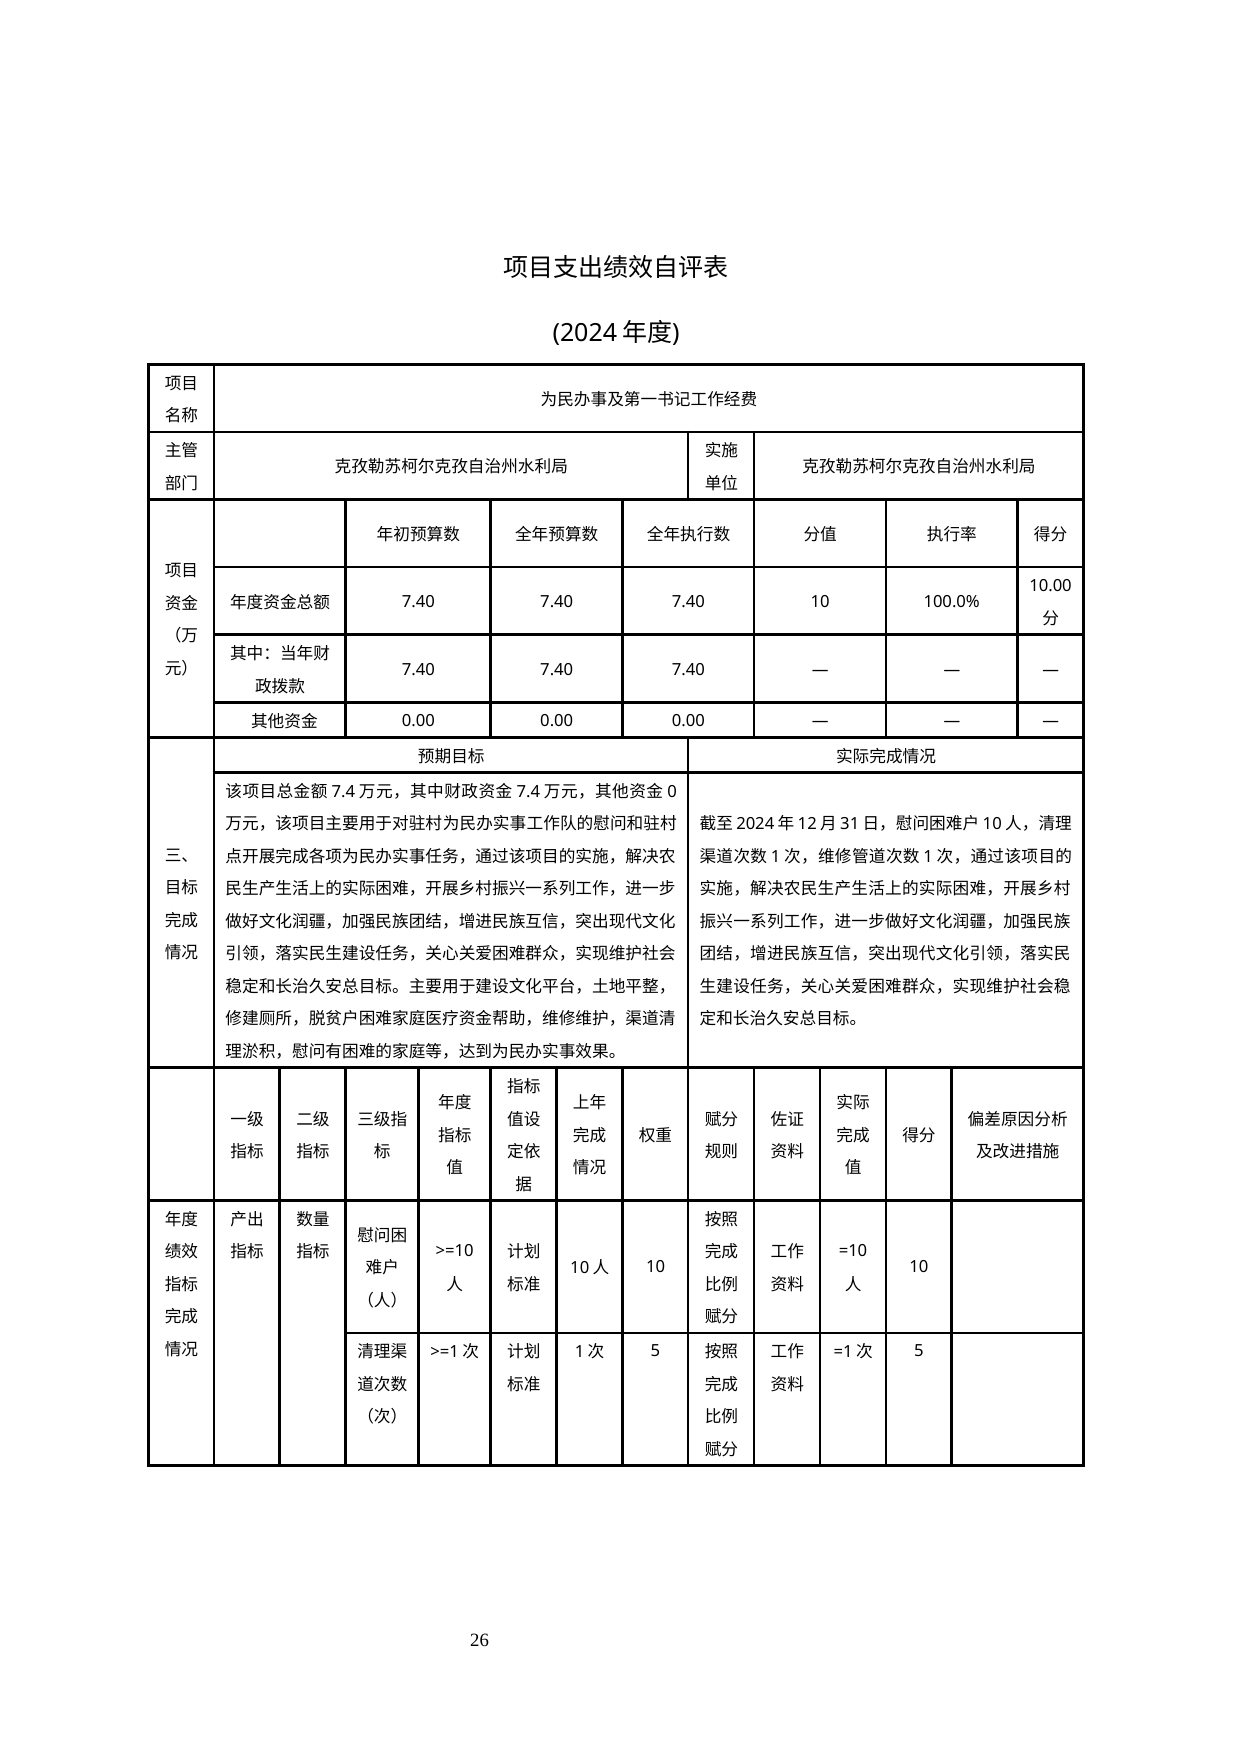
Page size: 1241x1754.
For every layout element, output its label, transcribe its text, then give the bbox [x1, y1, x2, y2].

table_cell 清理渠道次数（次） [347, 1334, 417, 1464]
table_cell 年度资金总额 [215, 568, 344, 633]
table_cell 二级指标 [281, 1069, 344, 1199]
table_cell 权重 [624, 1069, 687, 1199]
table_cell 7.40 [492, 636, 621, 701]
table_cell >=1次 [420, 1334, 489, 1464]
table_cell [215, 501, 344, 566]
table_cell 克孜勒苏柯尔克孜自治州水利局 [215, 433, 687, 498]
table_cell 7.40 [624, 568, 753, 633]
table_cell 指标值设定依据 [492, 1069, 555, 1199]
table_cell 10 [624, 1202, 687, 1331]
table_cell — [1019, 704, 1082, 736]
table_cell 三级指标 [347, 1069, 417, 1199]
table_cell 该项目总金额7.4万元，其中财政资金7.4万元，其他资金0万元，该项目主要用于对驻村为民办实事工作队的慰问和驻村点开展完成各项为民办实事任务，通过该项目的实施，解决农民生产生活上的实际困难，开展乡村振兴一系列工作，进一步做好文化润疆，加强民族团结，增进民族互信，突出现代文化引领，落实民生建设任务，关心关爱困难群众，实现维护社会稳定和长治久安总目标。主要用于建设文化平台，土地平整，修建厕所，脱贫户困难家庭医疗资金帮助，维修维护，渠道清理淤积，慰问有困难的家庭等，达到为民办实事效果。 [215, 774, 687, 1066]
table_cell 分值 [755, 501, 885, 566]
table_cell 按照完成比例赋分 [689, 1202, 753, 1331]
table_cell 5 [887, 1334, 950, 1464]
table_cell 截至2024年12月31日，慰问困难户10人，清理渠道次数1次，维修管道次数1次，通过该项目的实施，解决农民生产生活上的实际困难，开展乡村振兴一系列工作，进一步做好文化润疆，加强民族团结，增进民族互信，突出现代文化引领，落实民生建设任务，关心关爱困难群众，实现维护社会稳定和长治久安总目标。 [689, 774, 1082, 1066]
table_cell 慰问困难户（人） [347, 1202, 417, 1331]
table_cell [953, 1334, 1082, 1464]
table_cell 得分 [1019, 501, 1082, 566]
table_cell 主管部门 [150, 433, 213, 498]
table_cell 按照完成比例赋分 [689, 1334, 753, 1464]
table_cell =10人 [821, 1202, 885, 1331]
table_cell — [755, 704, 885, 736]
table_cell 为民办事及第一书记工作经费 [215, 366, 1082, 431]
table_cell 实际完成情况 [689, 739, 1082, 771]
table_cell [953, 1202, 1082, 1331]
table_cell 上年完成情况 [558, 1069, 621, 1199]
table_cell 100.0% [887, 568, 1016, 633]
table_cell 5 [624, 1334, 687, 1464]
table_cell [150, 1069, 213, 1199]
table_cell 7.40 [492, 568, 621, 633]
table_cell 年度绩效指标完成情况 [150, 1202, 213, 1464]
table_cell 产出指标 [215, 1202, 278, 1464]
table_cell 全年预算数 [492, 501, 621, 566]
table_cell — [887, 704, 1016, 736]
table_cell 年度指标值 [420, 1069, 489, 1199]
table_cell 项目资金 （万元） [150, 501, 213, 736]
table_cell 其他资金 [215, 704, 344, 736]
table_cell 克孜勒苏柯尔克孜自治州水利局 [755, 433, 1082, 498]
table_cell 10 [887, 1202, 950, 1331]
table_cell 全年执行数 [624, 501, 753, 566]
table_cell 工作资料 [755, 1334, 819, 1464]
table_cell 计划标准 [492, 1202, 555, 1331]
table_cell (2024年度) [148, 298, 1083, 363]
table_cell 1次 [558, 1334, 621, 1464]
table_cell — [1019, 636, 1082, 701]
table_cell 执行率 [887, 501, 1016, 566]
table_cell — [755, 636, 885, 701]
table_header 项目支出绩效自评表 [148, 233, 1083, 298]
table_cell 赋分规则 [689, 1069, 753, 1199]
table_cell 7.40 [347, 636, 489, 701]
table_cell 佐证资料 [755, 1069, 819, 1199]
table_cell >=10人 [420, 1202, 489, 1331]
table_cell 得分 [887, 1069, 950, 1199]
table_cell 10.00分 [1019, 568, 1082, 633]
table_cell =1次 [821, 1334, 885, 1464]
table_cell 工作资料 [755, 1202, 819, 1331]
table_cell 0.00 [347, 704, 489, 736]
table_cell 10人 [558, 1202, 621, 1331]
table_cell 0.00 [492, 704, 621, 736]
table_cell 10 [755, 568, 885, 633]
table_cell 其中：当年财政拨款 [215, 636, 344, 701]
table_cell 数量指标 [281, 1202, 344, 1464]
table_cell 一级指标 [215, 1069, 278, 1199]
table_cell 预期目标 [215, 739, 687, 771]
table_cell 实施单位 [689, 433, 753, 498]
table_cell 0.00 [624, 704, 753, 736]
table_cell 三、目标完成情况 [150, 739, 213, 1066]
table_cell 项目名称 [150, 366, 213, 431]
table_cell 7.40 [624, 636, 753, 701]
table_cell 实际完成值 [821, 1069, 885, 1199]
table_cell 计划标准 [492, 1334, 555, 1464]
table_cell — [887, 636, 1016, 701]
table_cell 7.40 [347, 568, 489, 633]
table_cell 偏差原因分析及改进措施 [953, 1069, 1082, 1199]
table_cell 年初预算数 [347, 501, 489, 566]
